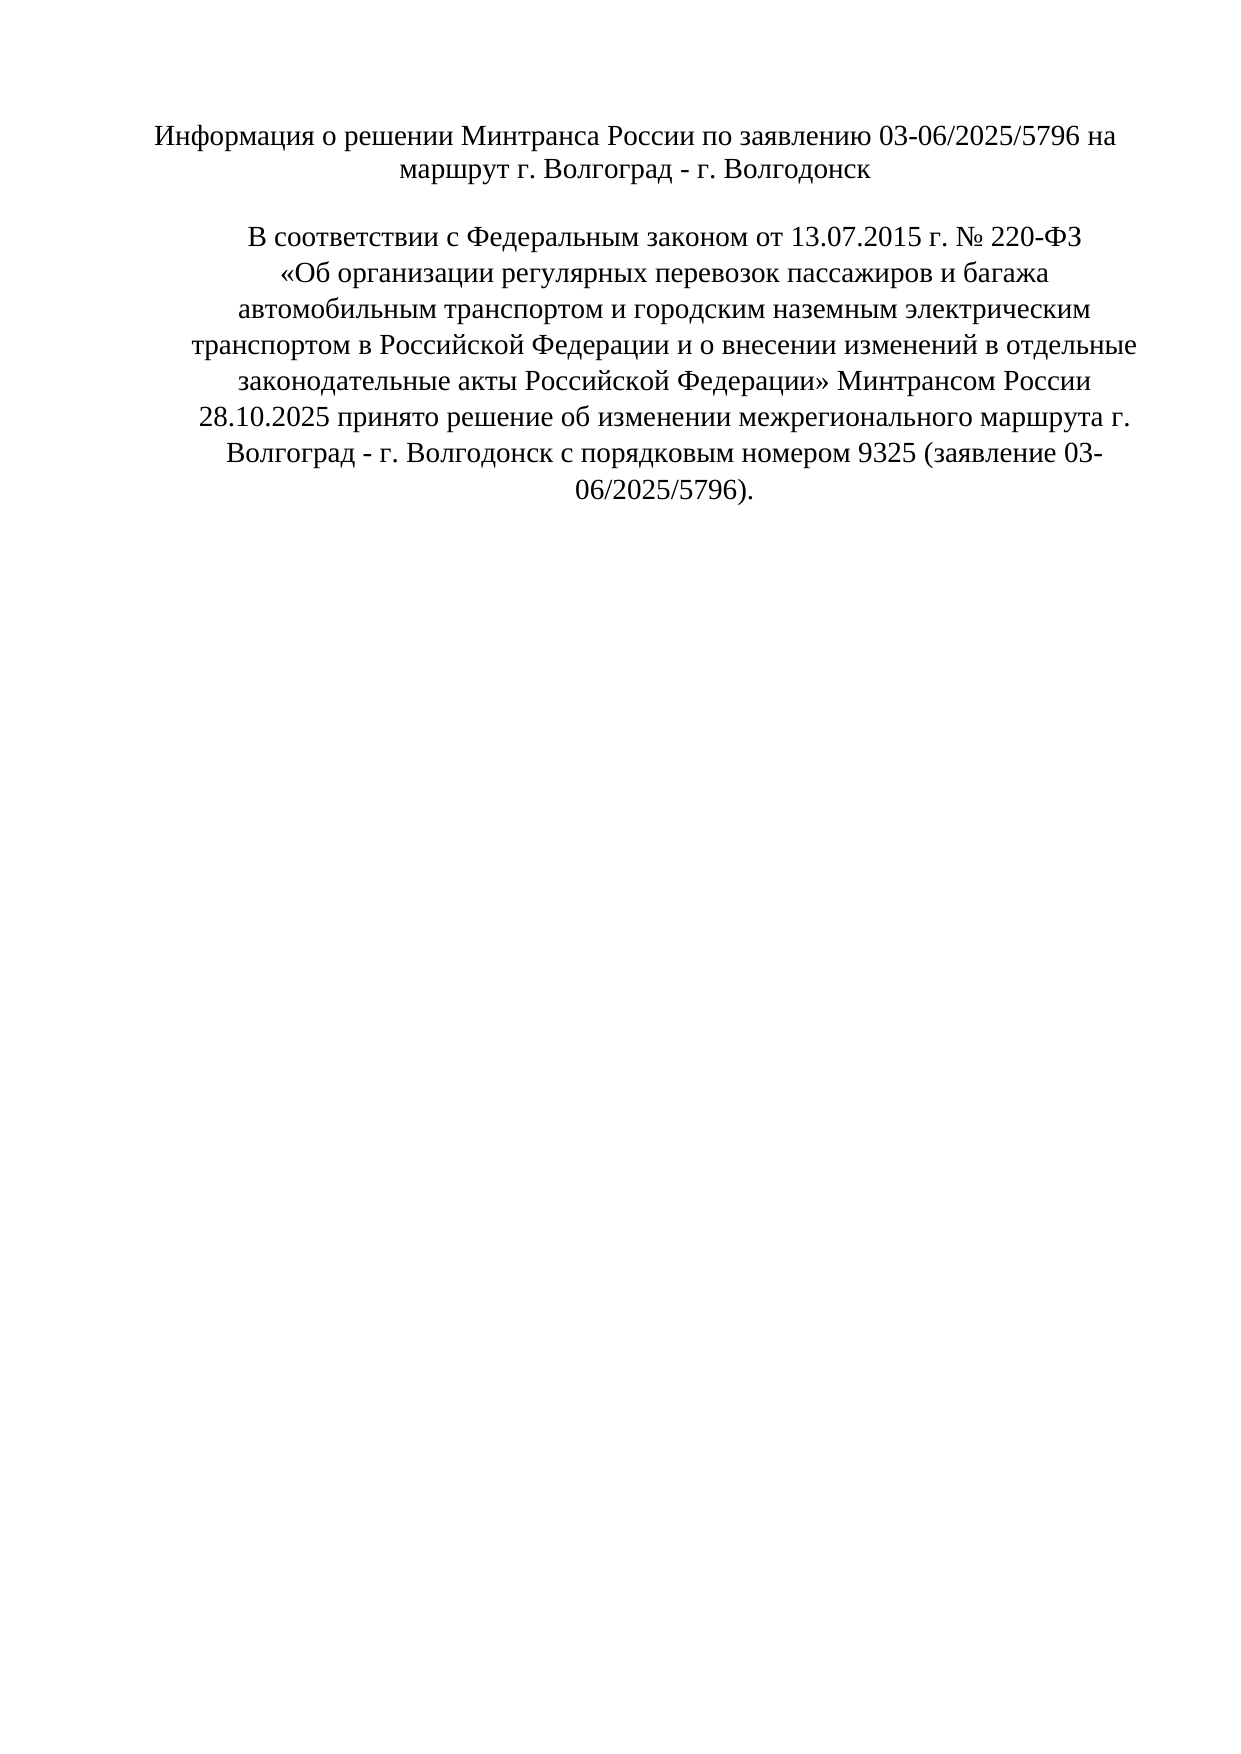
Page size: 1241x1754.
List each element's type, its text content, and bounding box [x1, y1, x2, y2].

text Информация о решении Минтранса России по заявлению 03-06/2025/5796 на маршрут г. Волгоград - г. Волгодонск [118, 118, 1152, 185]
text В соответствии с Федеральным законом от 13.07.2015 г. № 220-ФЗ «Об организации регулярных перевозок пассажиров и багажа автомобильным транспортом и городским наземным электрическим транспортом в Российской Федерации и о внесении изменений в отдельные законодательные акты Российской Федерации» Минтрансом России 28.10.2025 принято решение об изменении межрегионального маршрута г. Волгоград - г. Волгодонск с порядковым номером 9325 (заявление 03-06/2025/5796). [177, 219, 1152, 505]
